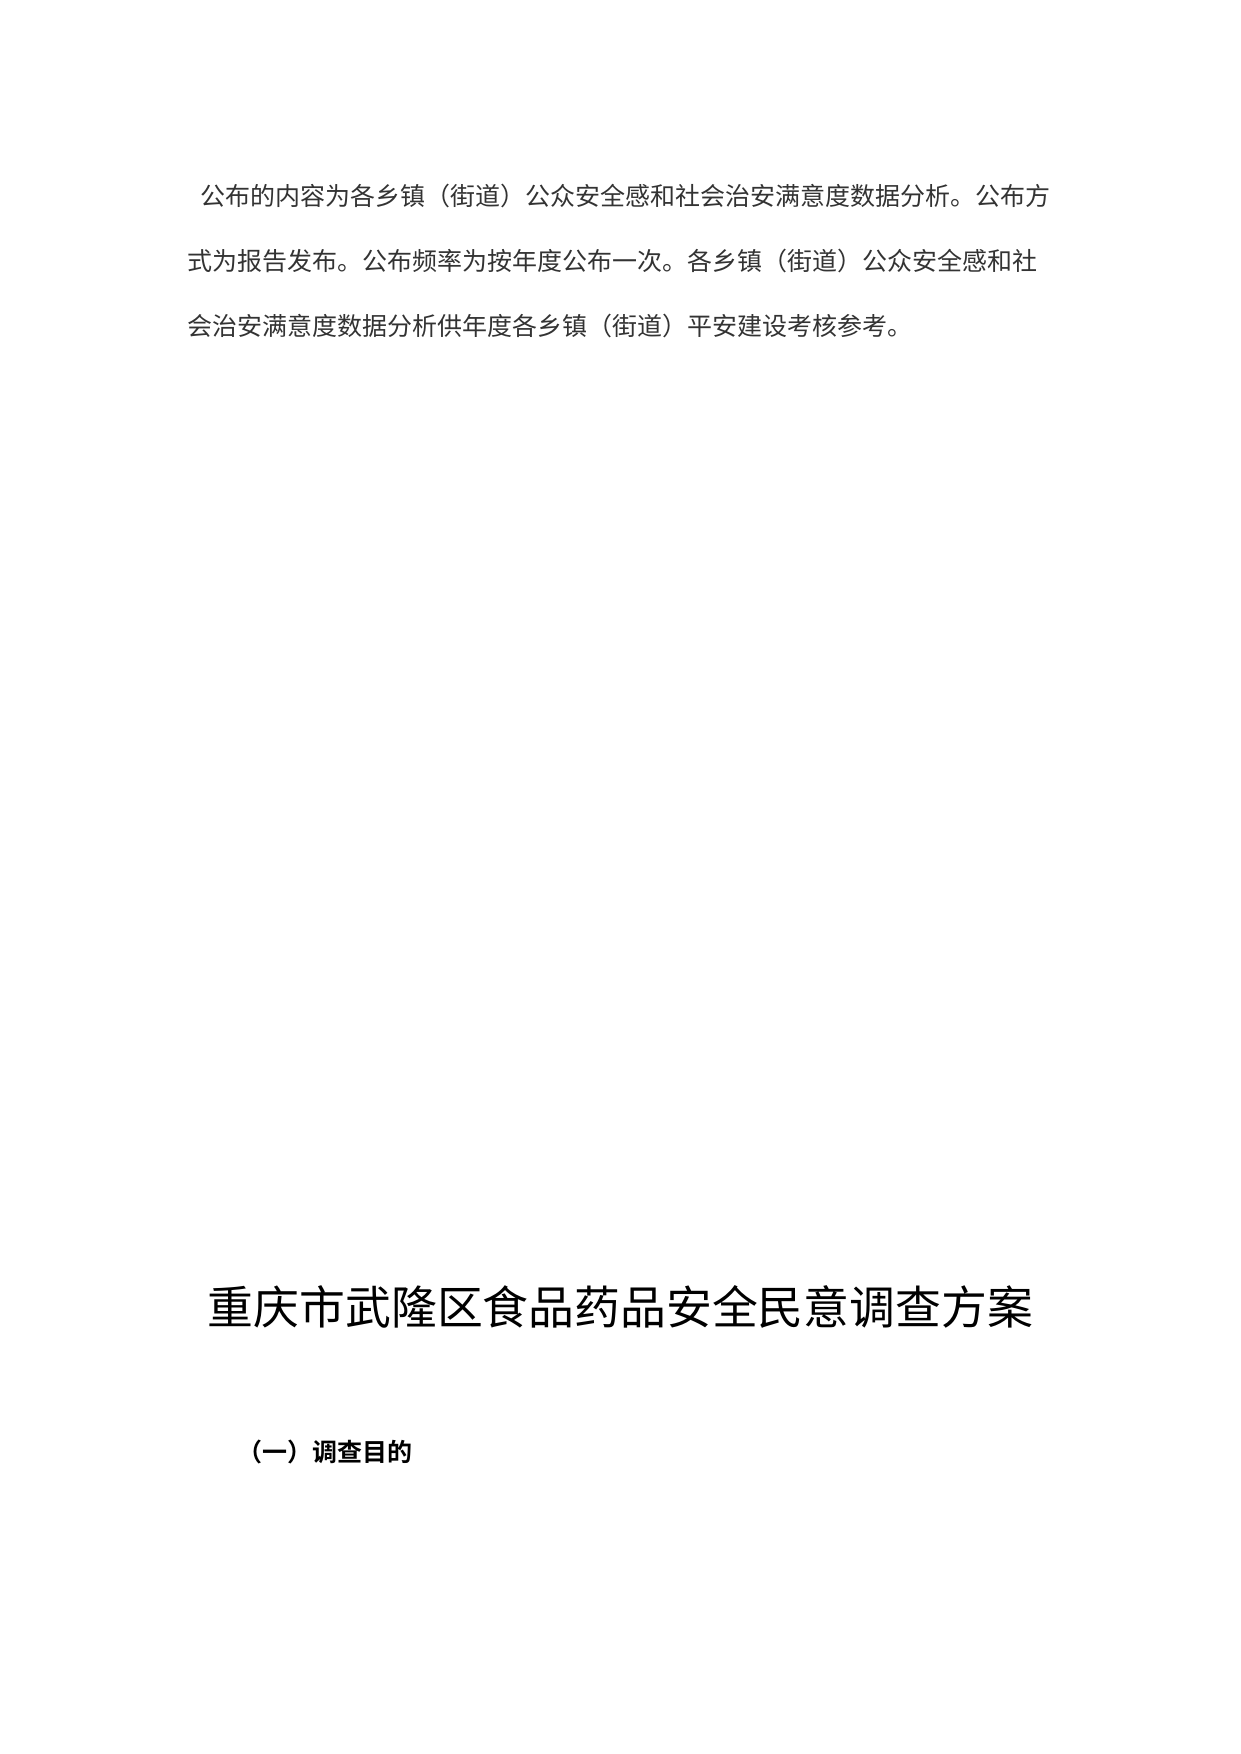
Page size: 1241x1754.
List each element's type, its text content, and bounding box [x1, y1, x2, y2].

text 重庆市武隆区食品药品安全民意调查方案 [187, 1256, 1053, 1353]
text （一）调查目的 [187, 1418, 1053, 1483]
text 公布的内容为各乡镇（街道）公众安全感和社会治安满意度数据分析。公布方式为报告发布。公布频率为按年度公布一次。各乡镇（街道）公众安全感和社会治安满意度数据分析供年度各乡镇（街道）平安建设考核参考。 [187, 162, 1053, 357]
